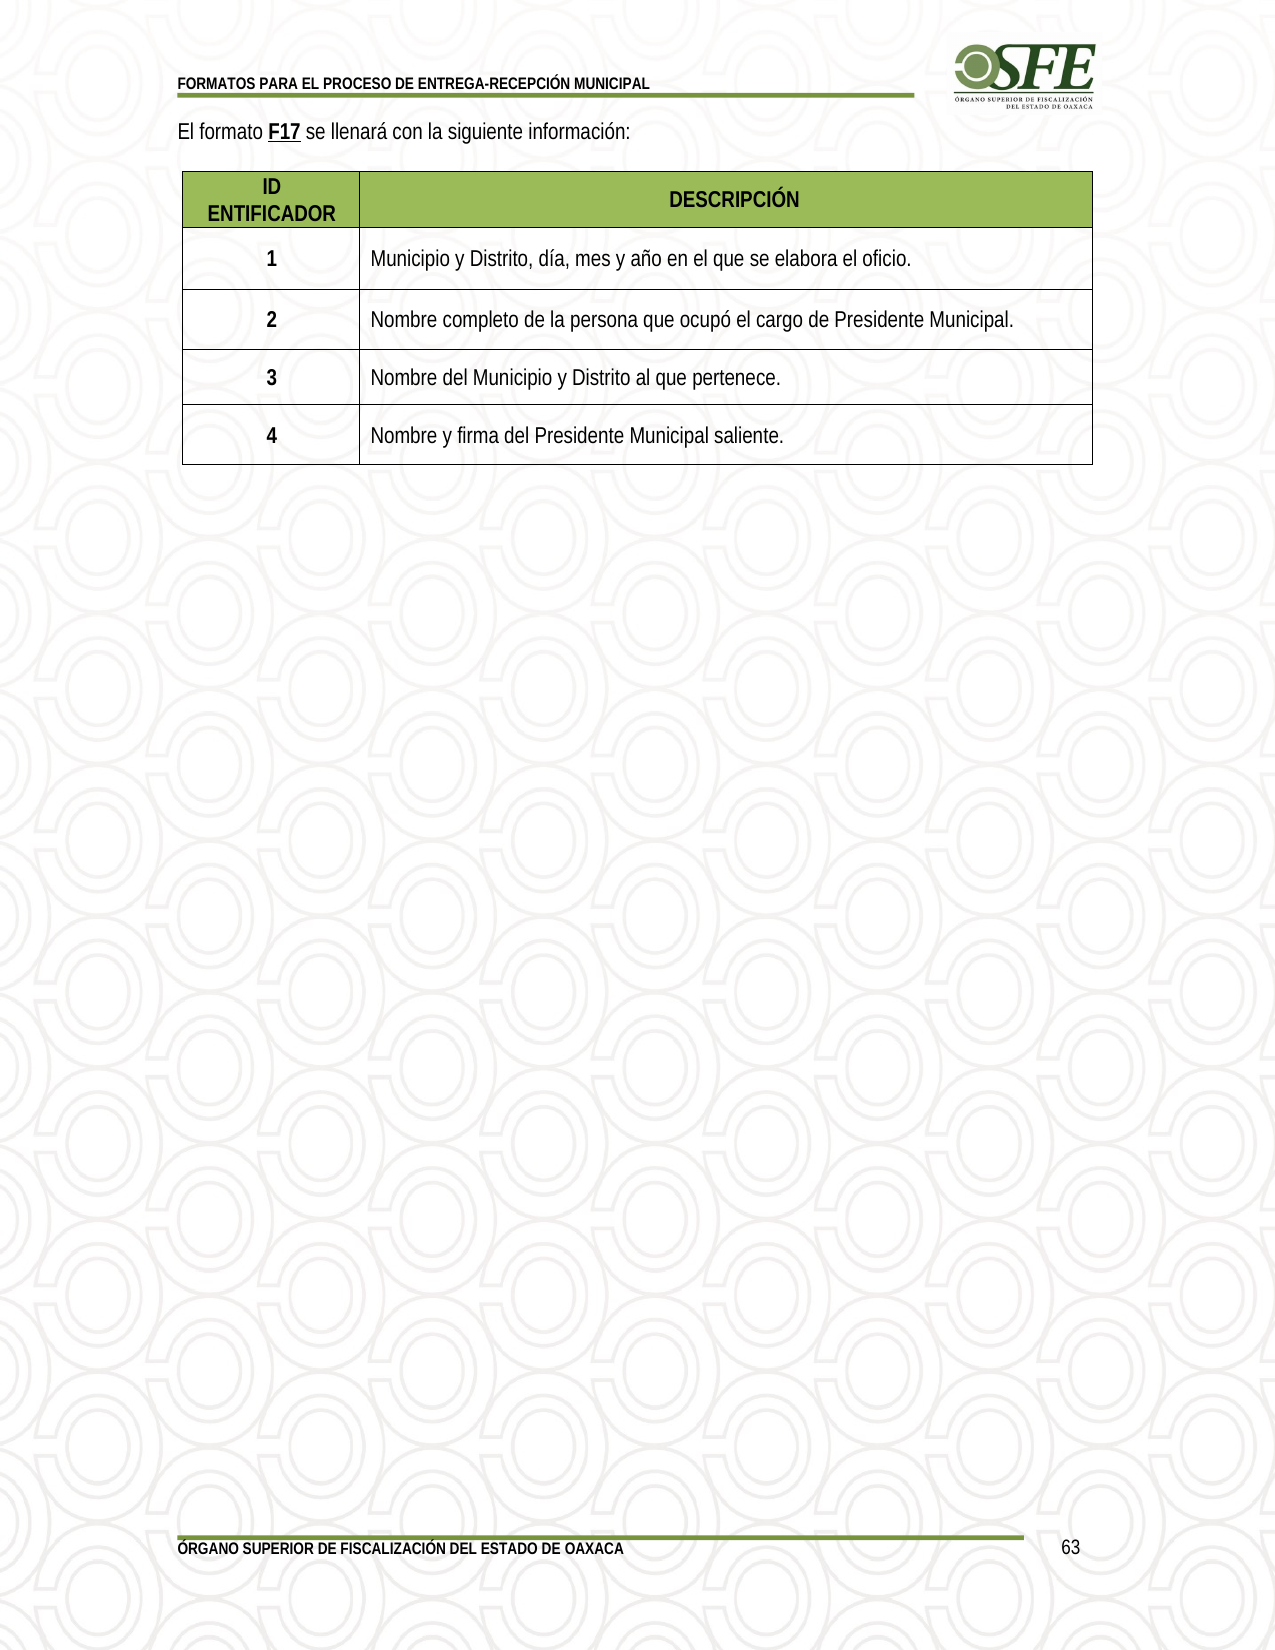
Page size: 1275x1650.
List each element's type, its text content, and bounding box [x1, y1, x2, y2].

table_cell Nombre completo de la persona que ocupó el cargo de Presidente Municipal. [360, 290, 1092, 349]
table_cell Nombre del Municipio y Distrito al que pertenece. [360, 350, 1092, 404]
table_cell Nombre y firma del Presidente Municipal saliente. [360, 405, 1092, 464]
picture [0, 0, 1275, 1650]
text El formato F17 se llenará con la siguiente información: [177, 118, 1098, 144]
table_cell 2 [183, 290, 359, 349]
table_cell 3 [183, 350, 359, 404]
table_header DESCRIPCIÓN [360, 172, 1092, 227]
table_header IDENTIFICADOR [183, 172, 359, 227]
table_cell Municipio y Distrito, día, mes y año en el que se elabora el oficio. [360, 228, 1092, 289]
table_cell 1 [183, 228, 359, 289]
table_cell 4 [183, 405, 359, 464]
